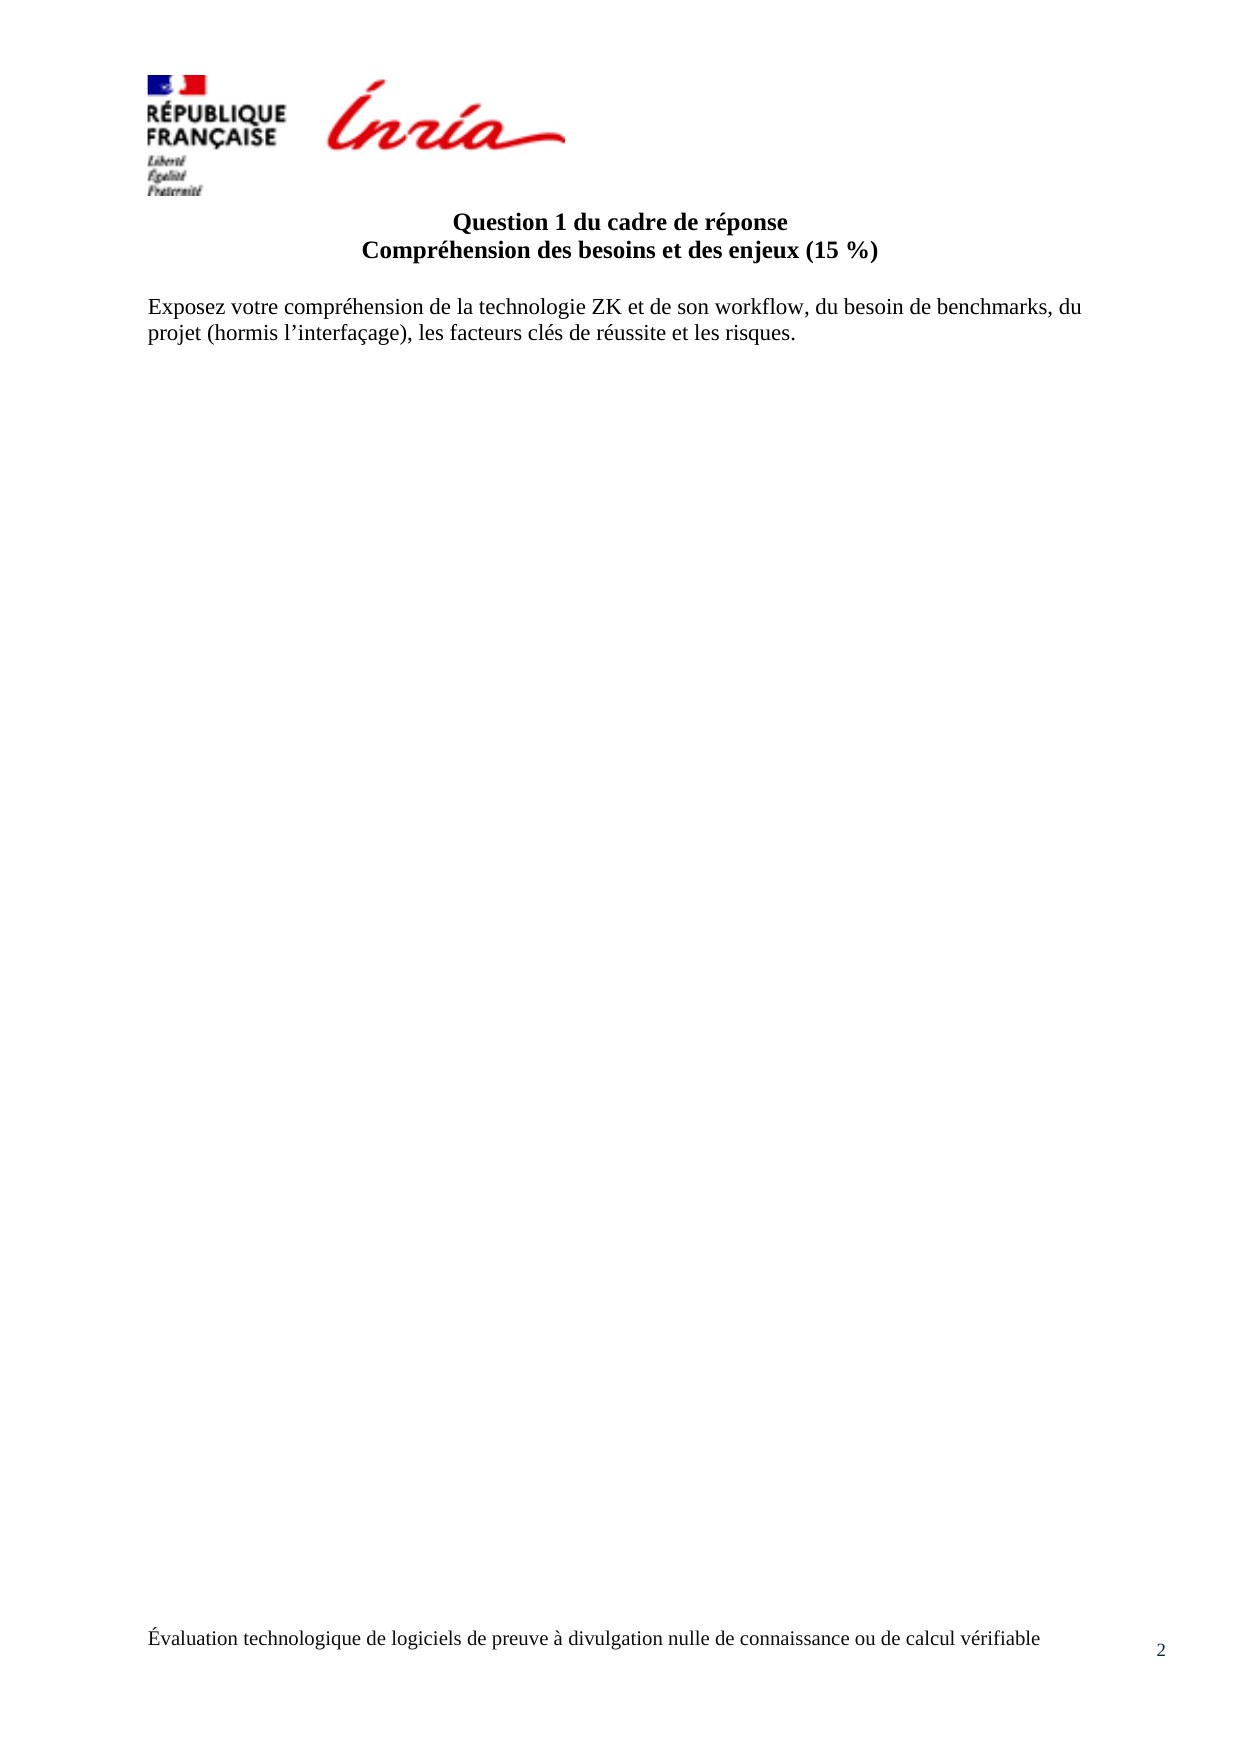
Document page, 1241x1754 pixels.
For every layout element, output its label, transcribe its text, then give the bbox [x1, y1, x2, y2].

text Compréhension des besoins et des enjeux (15 %) [148, 236, 1093, 264]
text Exposez votre compréhension de la technologie ZK et de son workflow, du besoin de benchmarks, du projet (hormis l’interfaçage), les facteurs clés de réussite et les risques. [148, 293, 1093, 346]
text Question 1 du cadre de réponse [148, 207, 1093, 236]
picture [147, 75, 565, 196]
